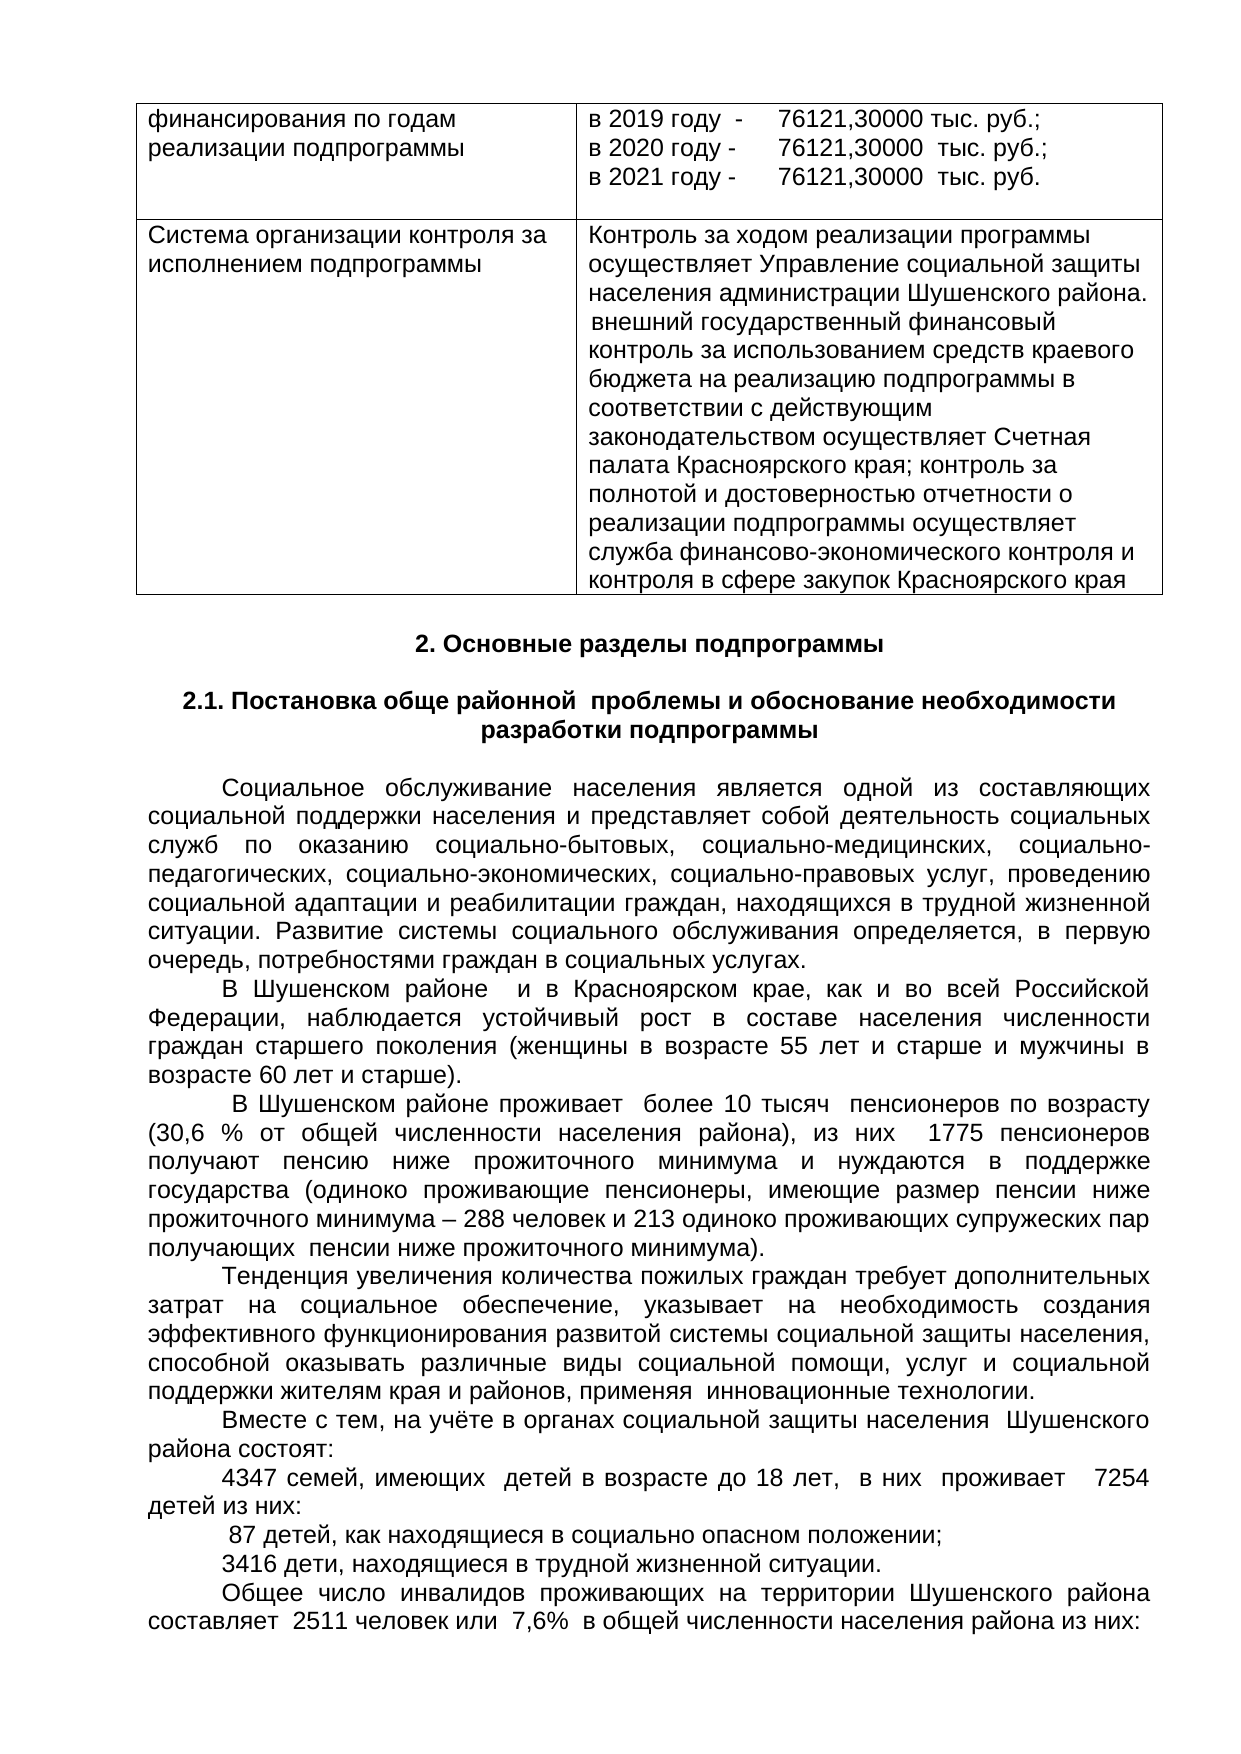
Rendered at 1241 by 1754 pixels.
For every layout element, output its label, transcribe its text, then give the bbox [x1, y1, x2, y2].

text Социальное обслуживание населения является одной из составляющих социальной поддержки населения и представляет собой деятельность социальных служб по оказанию социально-бытовых, социально-медицинских, социально-педагогических, социально-экономических, социально-правовых услуг, проведению социальной адаптации и реабилитации граждан, находящихся в трудной жизненной ситуации. Развитие системы социального обслуживания определяется, в первую очередь, потребностями граждан в социальных услугах. [148, 772, 1152, 974]
table_cell Система организации контроля за исполнением подпрограммы [137, 220, 576, 594]
text 2.1. Постановка обще районной проблемы и обоснование необходимости разработки подпрограммы [148, 686, 1152, 744]
text 3416 дети, находящиеся в трудной жизненной ситуации. [148, 1549, 1152, 1577]
text 2. Основные разделы подпрограммы [148, 629, 1152, 657]
text 87 детей, как находящиеся в социально опасном положении; [148, 1520, 1152, 1549]
table_cell Контроль за ходом реализации программы осуществляет Управление социальной защиты населения администрации Шушенского района. внешний государственный финансовый контроль за использованием средств краевого бюджета на реализацию подпрограммы в соответствии с действующим законодательством осуществляет Счетная палата Красноярского края; контроль за полнотой и достоверностью отчетности о реализации подпрограммы осуществляет служба финансово-экономического контроля и контроля в сфере закупок Красноярского края [577, 220, 1162, 594]
text 4347 семей, имеющих детей в возрасте до 18 лет, в них проживает 7254 детей из них: [148, 1462, 1152, 1520]
text Тенденция увеличения количества пожилых граждан требует дополнительных затрат на социальное обеспечение, указывает на необходимость создания эффективного функционирования развитой системы социальной защиты населения, способной оказывать различные виды социальной помощи, услуг и социальной поддержки жителям края и районов, применяя инновационные технологии. [148, 1261, 1152, 1405]
text В Шушенском районе и в Красноярском крае, как и во всей Российской Федерации, наблюдается устойчивый рост в составе населения численности граждан старшего поколения (женщины в возрасте 55 лет и старше и мужчины в возрасте 60 лет и старше). [148, 974, 1152, 1089]
text Вместе с тем, на учёте в органах социальной защиты населения Шушенского района состоят: [148, 1405, 1152, 1462]
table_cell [577, 104, 1162, 219]
text В Шушенском районе проживает более 10 тысяч пенсионеров по возрасту (30,6 % от общей численности населения района), из них 1775 пенсионеров получают пенсию ниже прожиточного минимума и нуждаются в поддержке государства (одиноко проживающие пенсионеры, имеющие размер пенсии ниже прожиточного минимума – 288 человек и 213 одиноко проживающих супружеских пар получающих пенсии ниже прожиточного минимума). [148, 1089, 1152, 1261]
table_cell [137, 104, 576, 219]
text Общее число инвалидов проживающих на территории Шушенского района составляет 2511 человек или 7,6% в общей численности населения района из них: [148, 1577, 1152, 1635]
